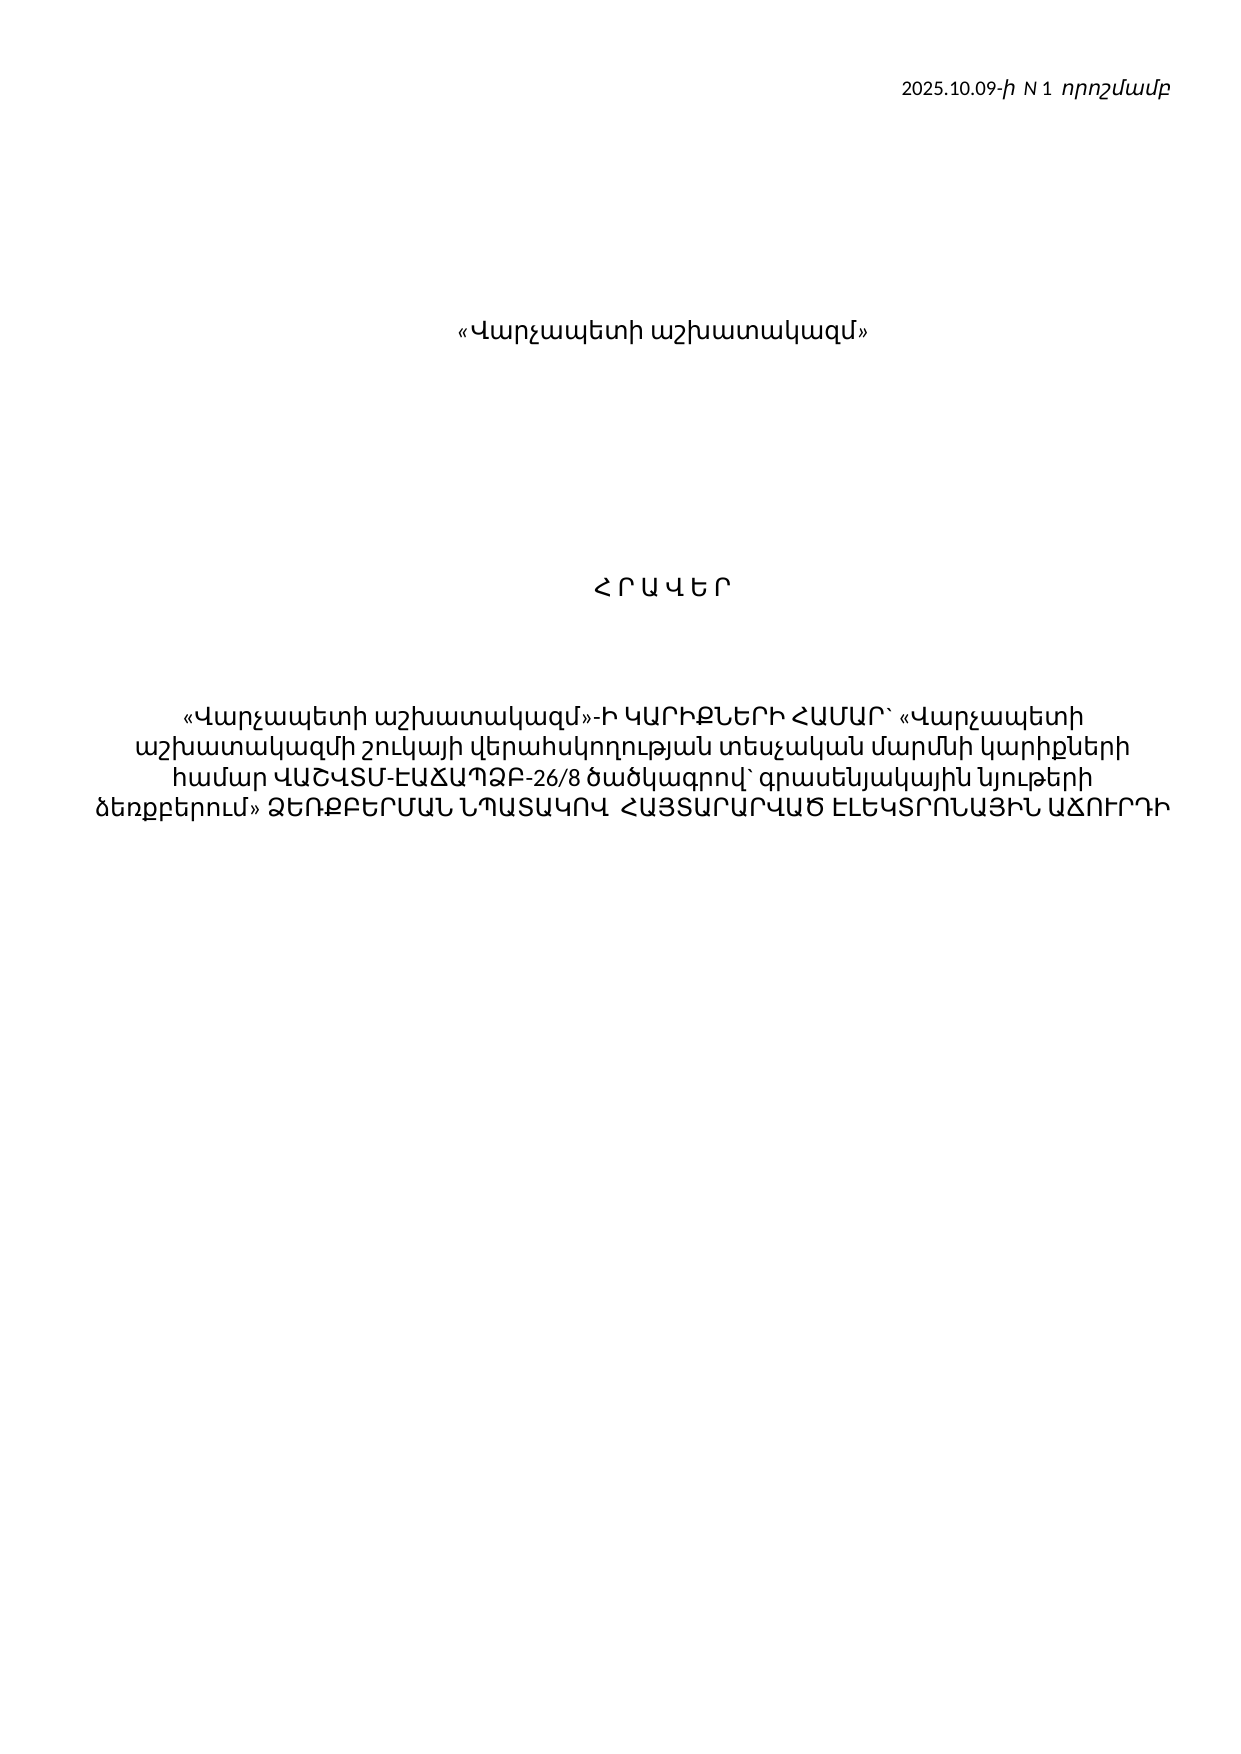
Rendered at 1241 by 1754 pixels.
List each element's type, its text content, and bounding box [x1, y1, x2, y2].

text «Վարչապետի աշխատակազմ»-Ի ԿԱՐԻՔՆԵՐԻ ՀԱՄԱՐ` «Վարչապետի աշխատակազմի շուկայի վերահսկողության տեսչական մարմնի կարիքների համար ՎԱՇՎՏՄ-ԷԱՃԱՊՁԲ-26/8 ծածկագրով` գրասենյակային նյութերի ձեռքբերում» ՁԵՌՔԲԵՐՄԱՆ ՆՊԱՏԱԿՈՎ ՀԱՅՏԱՐԱՐՎԱԾ ԷԼԵԿՏՐՈՆԱՅԻՆ ԱՃՈՒՐԴԻ [94, 701, 1172, 823]
text « Վարչապետի աշխատակազմ» [94, 316, 1172, 346]
text Հ Ր Ա Վ Ե Ր [94, 572, 1172, 602]
text 2025.10.09 -ի N 1 որոշմամբ [94, 75, 1171, 100]
